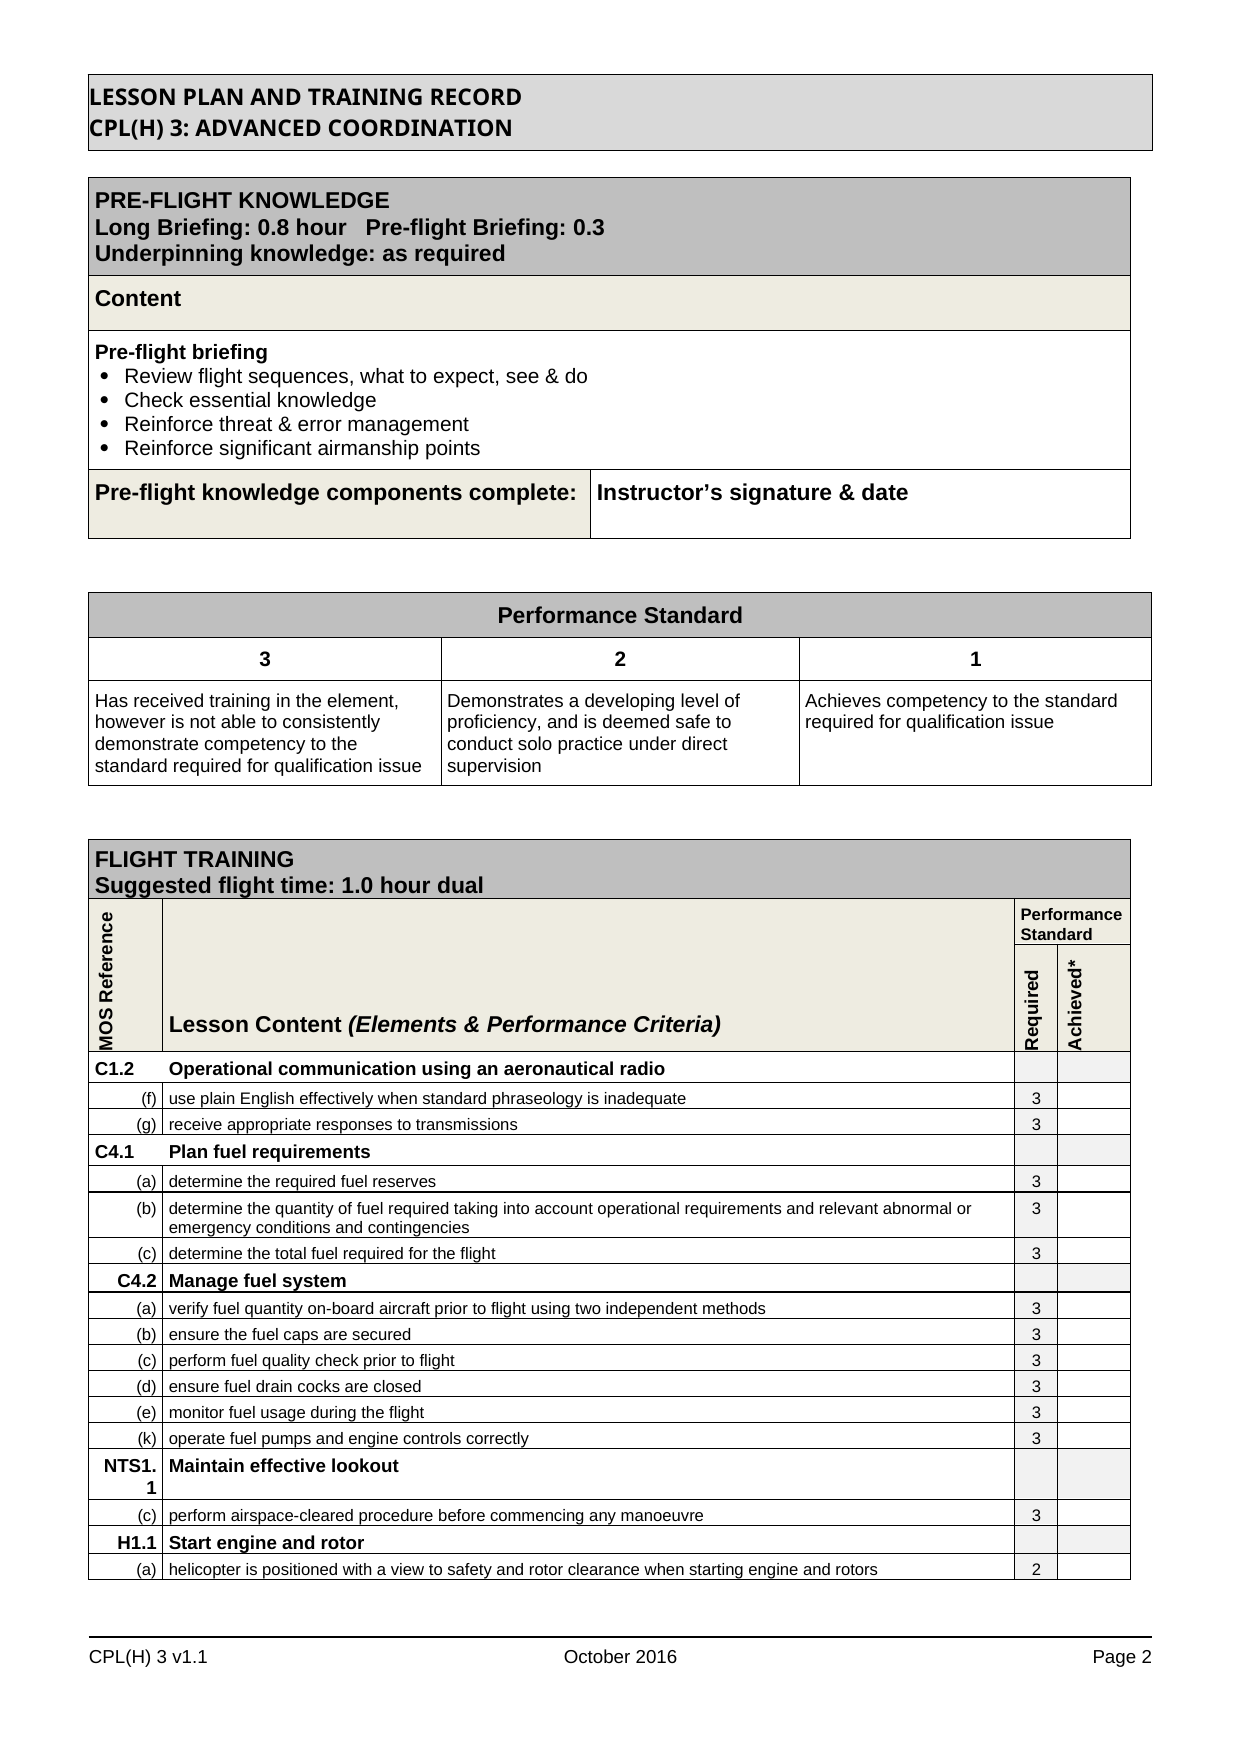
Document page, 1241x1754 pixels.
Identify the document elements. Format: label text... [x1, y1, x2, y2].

table_header Performance Standard [89, 593, 1151, 637]
table_cell [1058, 1319, 1130, 1344]
table_cell 3 [1015, 1166, 1057, 1191]
table_cell [1058, 1345, 1130, 1370]
table_cell Achieved* [1058, 945, 1130, 1051]
table_cell [89, 1238, 162, 1263]
table_cell Has received training in the element, however is not able to consistently demonstrate competency to the standard required for qualification issue [89, 681, 441, 785]
table_cell (f) [89, 1083, 162, 1108]
table_cell [1058, 1500, 1130, 1524]
table_cell 3 [1015, 1083, 1057, 1108]
table_cell Start engine and rotor [163, 1526, 1014, 1553]
table_cell [89, 1293, 162, 1318]
table_cell 3 [1015, 1109, 1057, 1134]
table_cell monitor fuel usage during the flight [163, 1397, 1014, 1422]
table_cell [1058, 1264, 1130, 1291]
table_cell Required [1015, 945, 1057, 1051]
table_cell Achieves competency to the standard required for qualification issue [800, 681, 1151, 785]
table_cell receive appropriate responses to transmissions [163, 1109, 1014, 1134]
table_cell [1058, 1293, 1130, 1318]
table_cell [1015, 1526, 1057, 1553]
table_cell 3 [1015, 1193, 1057, 1237]
table_header FLIGHT TRAINING Suggested flight time: 1.0 hour dual [89, 840, 1130, 898]
table_cell [1058, 1554, 1130, 1579]
table_cell Maintain effective lookout [163, 1449, 1014, 1498]
table_cell 2 [1015, 1554, 1057, 1579]
table_cell Pre-flight knowledge components complete: [89, 470, 590, 538]
table_cell 2 [442, 638, 799, 680]
table_header PRE-FLIGHT KNOWLEDGE Long Briefing: 0.8 hour Pre-flight Briefing: 0.3 Underpinning knowledge: as required [89, 178, 1130, 275]
table_cell [89, 1345, 162, 1370]
table_cell Demonstrates a developing level of proficiency, and is deemed safe to conduct solo practice under direct supervision [442, 681, 799, 785]
table_cell [89, 1193, 162, 1237]
table_cell helicopter is positioned with a view to safety and rotor clearance when starting engine and rotors [163, 1554, 1014, 1579]
table_cell H1.1 [89, 1526, 162, 1553]
table_cell [1058, 1397, 1130, 1422]
table_cell [1058, 1423, 1130, 1448]
table_cell [89, 1166, 162, 1191]
table_cell [1015, 1449, 1057, 1498]
table_cell 3 [1015, 1500, 1057, 1524]
table_cell MOS Reference [89, 899, 162, 1051]
table_cell determine the quantity of fuel required taking into account operational requirements and relevant abnormal or emergency conditions and contingencies [163, 1193, 1014, 1237]
table_cell C4.1 [89, 1135, 162, 1165]
table_cell perform airspace-cleared procedure before commencing any manoeuvre [163, 1500, 1014, 1524]
table_cell ensure the fuel caps are secured [163, 1319, 1014, 1344]
table_cell ensure fuel drain cocks are closed [163, 1371, 1014, 1396]
table_cell [1058, 1166, 1130, 1191]
table_cell [1058, 1083, 1130, 1108]
table_cell perform fuel quality check prior to flight [163, 1345, 1014, 1370]
table_cell [1058, 1449, 1130, 1498]
table_cell Operational communication using an aeronautical radio [163, 1052, 1014, 1082]
table_cell C4.2 [89, 1264, 162, 1291]
table_cell (k) [89, 1423, 162, 1448]
table_cell verify fuel quantity on-board aircraft prior to flight using two independent methods [163, 1293, 1014, 1318]
table_cell 3 [1015, 1371, 1057, 1396]
table_cell 3 [1015, 1345, 1057, 1370]
table_cell [1058, 1135, 1130, 1165]
table_cell [1058, 1526, 1130, 1553]
table_cell 3 [89, 638, 441, 680]
table_cell (c) [89, 1500, 162, 1524]
table_cell [1015, 1135, 1057, 1165]
table_cell Plan fuel requirements [163, 1135, 1014, 1165]
table_cell [1058, 1238, 1130, 1263]
table_cell Lesson Content (Elements & Performance Criteria) [163, 899, 1014, 1051]
table_cell Manage fuel system [163, 1264, 1014, 1291]
table_cell [1058, 1371, 1130, 1396]
table_cell 1 [800, 638, 1151, 680]
table_cell (g) [89, 1109, 162, 1134]
table_cell determine the required fuel reserves [163, 1166, 1014, 1191]
table_cell [1058, 1109, 1130, 1134]
table_cell [1015, 1264, 1057, 1291]
table_cell [89, 1554, 162, 1579]
table_cell Pre-flight briefing Review flight sequences, what to expect, see & do Check essential knowledge Reinforce threat & error management Reinforce significant airmanship points [89, 331, 1130, 469]
table_cell [89, 1371, 162, 1396]
table_cell operate fuel pumps and engine controls correctly [163, 1423, 1014, 1448]
table_cell [89, 1397, 162, 1422]
table_cell determine the total fuel required for the flight [163, 1238, 1014, 1263]
table_cell C1.2 [89, 1052, 162, 1082]
table_cell Content [89, 276, 1130, 330]
table_cell Instructor’s signature & date [591, 470, 1130, 538]
table_cell [89, 1319, 162, 1344]
table_cell 3 [1015, 1423, 1057, 1448]
table_cell [1015, 1052, 1057, 1082]
table_cell 3 [1015, 1319, 1057, 1344]
table_cell 3 [1015, 1397, 1057, 1422]
table_cell 3 [1015, 1238, 1057, 1263]
table_cell Performance Standard [1015, 899, 1130, 943]
table_cell NTS1.1 [89, 1449, 162, 1498]
table_cell use plain English effectively when standard phraseology is inadequate [163, 1083, 1014, 1108]
table_cell 3 [1015, 1293, 1057, 1318]
table_cell [1058, 1052, 1130, 1082]
table_cell [1058, 1193, 1130, 1237]
